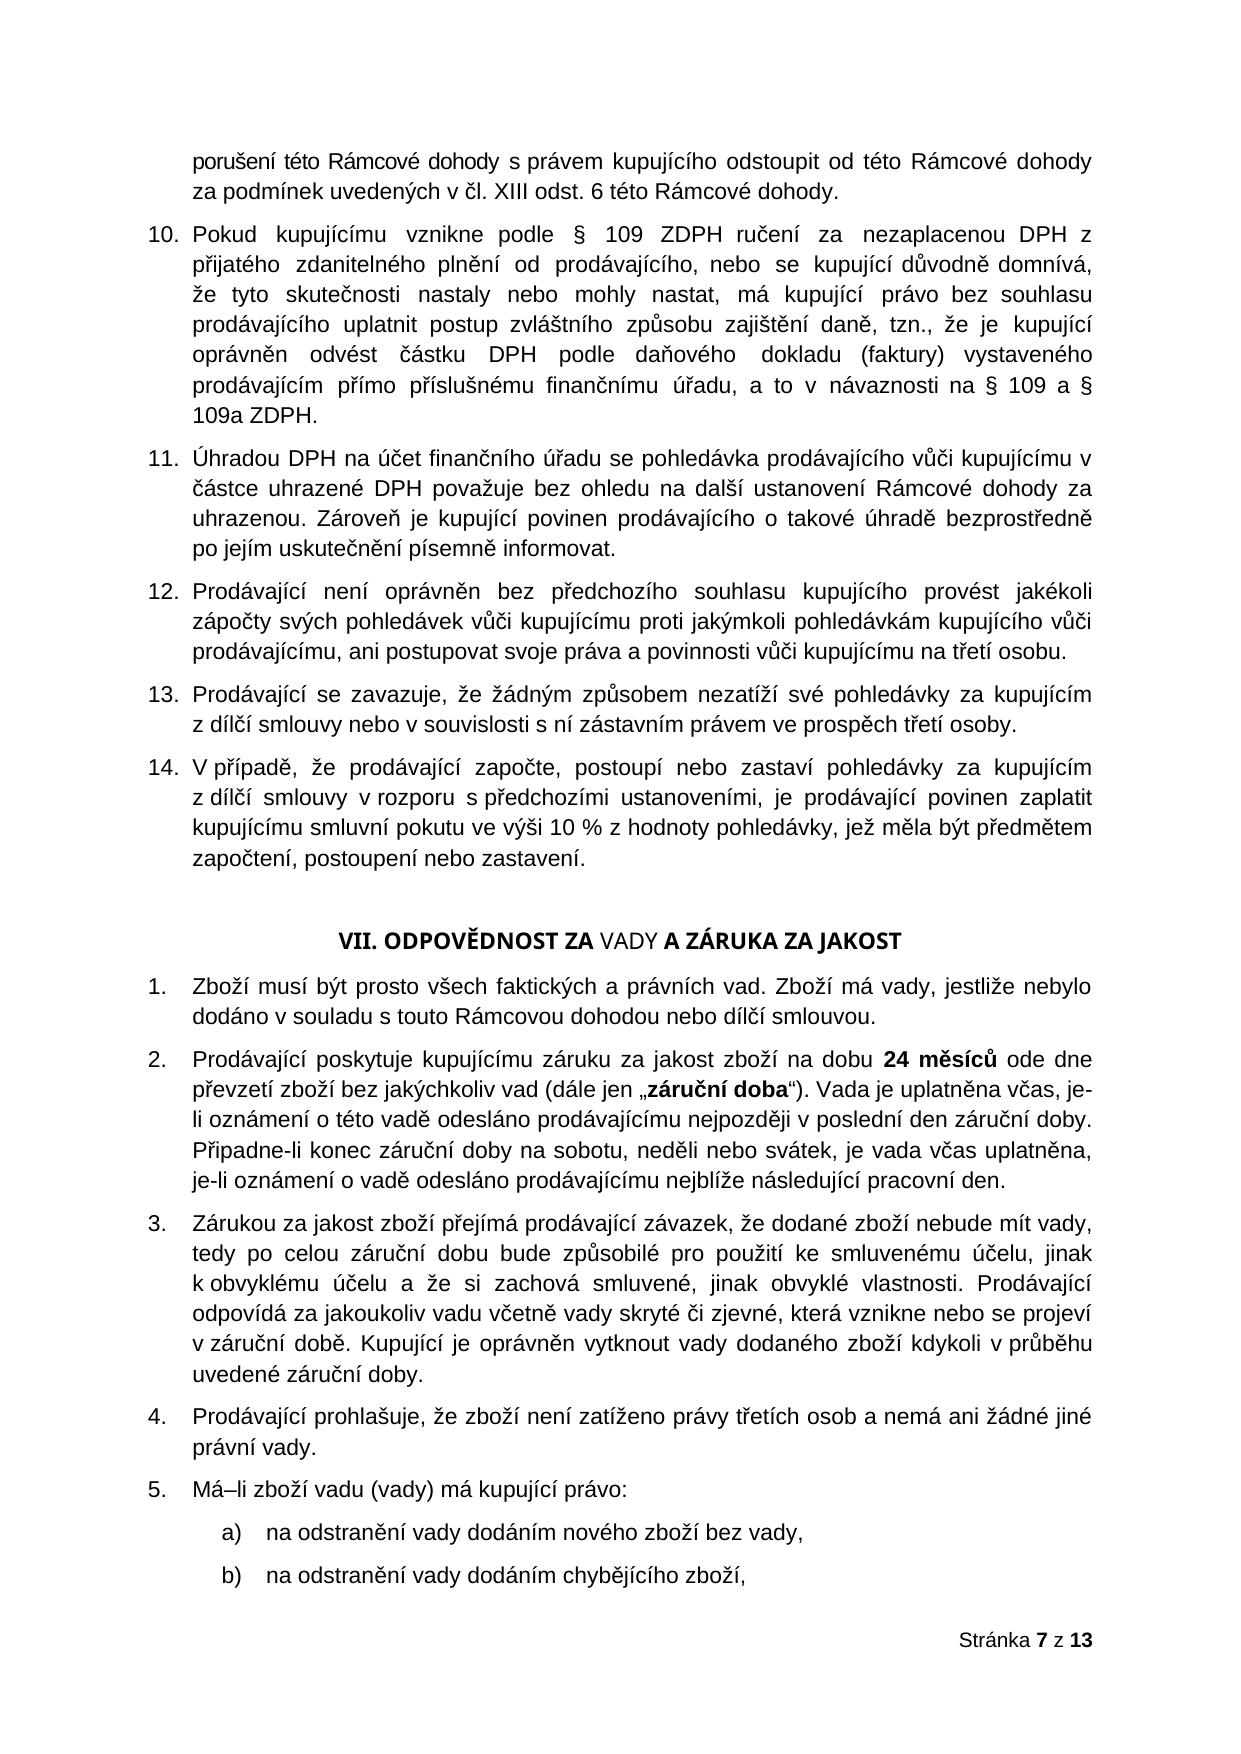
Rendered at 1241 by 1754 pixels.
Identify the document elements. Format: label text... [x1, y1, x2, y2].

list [148, 148, 1093, 204]
list Úhradou DPH na účet finančního úřadu se pohledávka prodávajícího vůči kupujícímu v částce uhrazené DPH považuje bez ohledu na další ustanovení Rámcové dohody za uhrazenou. Zároveň je kupující povinen prodávajícího o takové úhradě bezprostředně po jejím uskutečnění písemně informovat. [148, 444, 1093, 561]
list Má–li zboží vadu (vady) má kupující právo: [148, 1476, 1093, 1503]
list V případě, že prodávající započte, postoupí nebo zastaví pohledávky za kupujícím z dílčí smlouvy v rozporu s předchozími ustanoveními, je prodávající povinen zaplatit kupujícímu smluvní pokutu ve výši 10 % z hodnoty pohledávky, jež měla být předmětem započtení, postoupení nebo zastavení. [148, 754, 1093, 871]
list Prodávající poskytuje kupujícímu záruku za jakost zboží na dobu 24 měsíců ode dne převzetí zboží bez jakýchkoliv vad (dále jen „záruční doba“). Vada je uplatněna včas, je-li oznámení o této vadě odesláno prodávajícímu nejpozději v poslední den záruční doby. Připadne-li konec záruční doby na sobotu, neděli nebo svátek, je vada včas uplatněna, je-li oznámení o vadě odesláno prodávajícímu nejblíže následující pracovní den. [148, 1046, 1093, 1193]
list Prodávající prohlašuje, že zboží není zatíženo právy třetích osob a nemá ani žádné jiné právní vady. [148, 1403, 1093, 1460]
list na odstranění vady dodáním chybějícího zboží, [221, 1562, 1093, 1588]
list Prodávající není oprávněn bez předchozího souhlasu kupujícího provést jakékoli zápočty svých pohledávek vůči kupujícímu proti jakýmkoli pohledávkám kupujícího vůči prodávajícímu, ani postupovat svoje práva a povinnosti vůči kupujícímu na třetí osobu. [148, 578, 1093, 664]
list VII. ODPOVĚDNOST ZA VADY A ZÁRUKA ZA JAKOST [148, 925, 1093, 956]
list Prodávající se zavazuje, že žádným způsobem nezatíží své pohledávky za kupujícím z dílčí smlouvy nebo v souvislosti s ní zástavním právem ve prospěch třetí osoby. [148, 681, 1093, 737]
list Pokud kupujícímu vznikne podle § 109 ZDPH ručení za nezaplacenou DPH z přijatého zdanitelného plnění od prodávajícího, nebo se kupující důvodně domnívá, že tyto skutečnosti nastaly nebo mohly nastat, má kupující právo bez souhlasu prodávajícího uplatnit postup zvláštního způsobu zajištění daně, tzn., že je kupující oprávněn odvést částku DPH podle daňového dokladu (faktury) vystaveného prodávajícím přímo příslušnému finančnímu úřadu, a to v návaznosti na § 109 a § 109a ZDPH. [148, 221, 1093, 428]
list Zárukou za jakost zboží přejímá prodávající závazek, že dodané zboží nebude mít vady, tedy po celou záruční dobu bude způsobilé pro použití ke smluvenému účelu, jinak k obvyklému účelu a že si zachová smluvené, jinak obvyklé vlastnosti. Prodávající odpovídá za jakoukoliv vadu včetně vady skryté či zjevné, která vznikne nebo se projeví v záruční době. Kupující je oprávněn vytknout vady dodaného zboží kdykoli v průběhu uvedené záruční doby. [148, 1209, 1093, 1387]
list na odstranění vady dodáním nového zboží bez vady, [221, 1519, 1093, 1545]
list Zboží musí být prosto všech faktických a právních vad. Zboží má vady, jestliže nebylo dodáno v souladu s touto Rámcovou dohodou nebo dílčí smlouvou. [148, 973, 1093, 1030]
